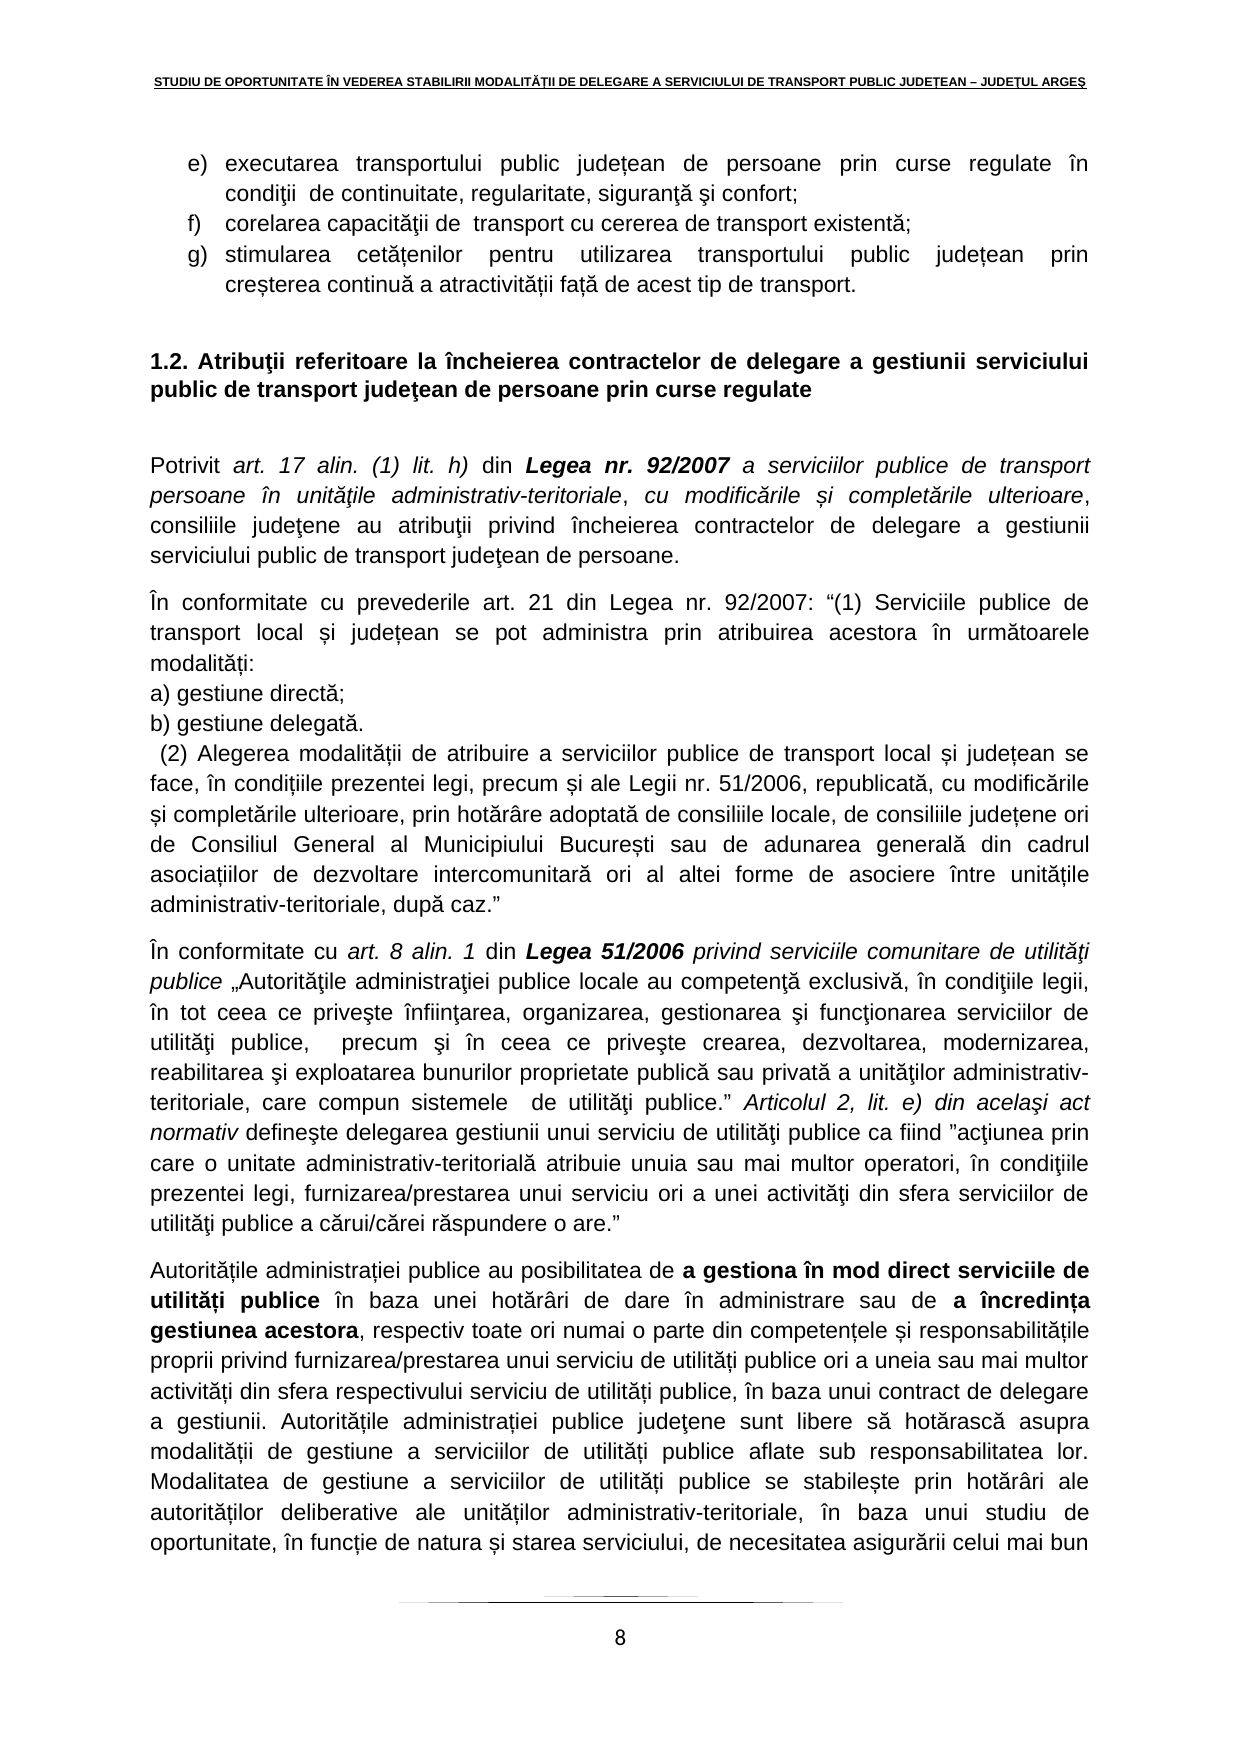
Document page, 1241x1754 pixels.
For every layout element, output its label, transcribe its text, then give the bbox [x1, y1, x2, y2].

list corelarea capacităţii de transport cu cererea de transport existentă; [187, 210, 1090, 237]
list executarea transportului public județean de persoane prin curse regulate în condiţii de continuitate, regularitate, siguranţă şi confort; [187, 150, 1090, 207]
text Potrivit art. 17 alin. (1) lit. h) din Legea nr. 92/2007 a serviciilor publice de transport persoane în unităţile administrativ-teritoriale, cu modificările și completările ulterioare, consiliile judeţene au atribuţii privind încheierea contractelor de delegare a gestiunii serviciului public de transport judeţean de persoane. [150, 452, 1090, 569]
text În conformitate cu prevederile art. 21 din Legea nr. 92/2007: “(1) Serviciile publice de transport local și județean se pot administra prin atribuirea acestora în următoarele modalități: [150, 589, 1090, 676]
subtitle 1.2. Atribuţii referitoare la încheierea contractelor de delegare a gestiunii serviciului public de transport judeţean de persoane prin curse regulate [150, 348, 1090, 403]
text b) gestiune delegată. [150, 710, 1090, 736]
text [150, 1257, 1090, 1555]
text (2) Alegerea modalității de atribuire a serviciilor publice de transport local și județean se face, în condițiile prezentei legi, precum și ale Legii nr. 51/2006, republicată, cu modificările și completările ulterioare, prin hotărâre adoptată de consiliile locale, de consiliile județene ori de Consiliul General al Municipiului București sau de adunarea generală din cadrul asociațiilor de dezvoltare intercomunitară ori al altei forme de asociere între unitățile administrativ-teritoriale, după caz.” [150, 740, 1090, 918]
text a) gestiune directă; [150, 680, 1090, 706]
text În conformitate cu art. 8 alin. 1 din Legea 51/2006 privind serviciile comunitare de utilităţi publice „Autorităţile administraţiei publice locale au competenţă exclusivă, în condiţiile legii, în tot ceea ce priveşte înfiinţarea, organizarea, gestionarea şi funcţionarea serviciilor de utilităţi publice, precum şi în ceea ce priveşte crearea, dezvoltarea, modernizarea, reabilitarea şi exploatarea bunurilor proprietate publică sau privată a unităţilor administrativ-teritoriale, care compun sistemele de utilităţi publice.” Articolul 2, lit. e) din acelaşi act normativ defineşte delegarea gestiunii unui serviciu de utilităţi publice ca fiind ”acţiunea prin care o unitate administrativ-teritorială atribuie unuia sau mai multor operatori, în condiţiile prezentei legi, furnizarea/prestarea unui serviciu ori a unei activităţi din sfera serviciilor de utilităţi publice a cărui/cărei răspundere o are.” [150, 938, 1090, 1236]
list stimularea cetățenilor pentru utilizarea transportului public județean prin creșterea continuă a atractivității față de acest tip de transport. [187, 241, 1090, 297]
